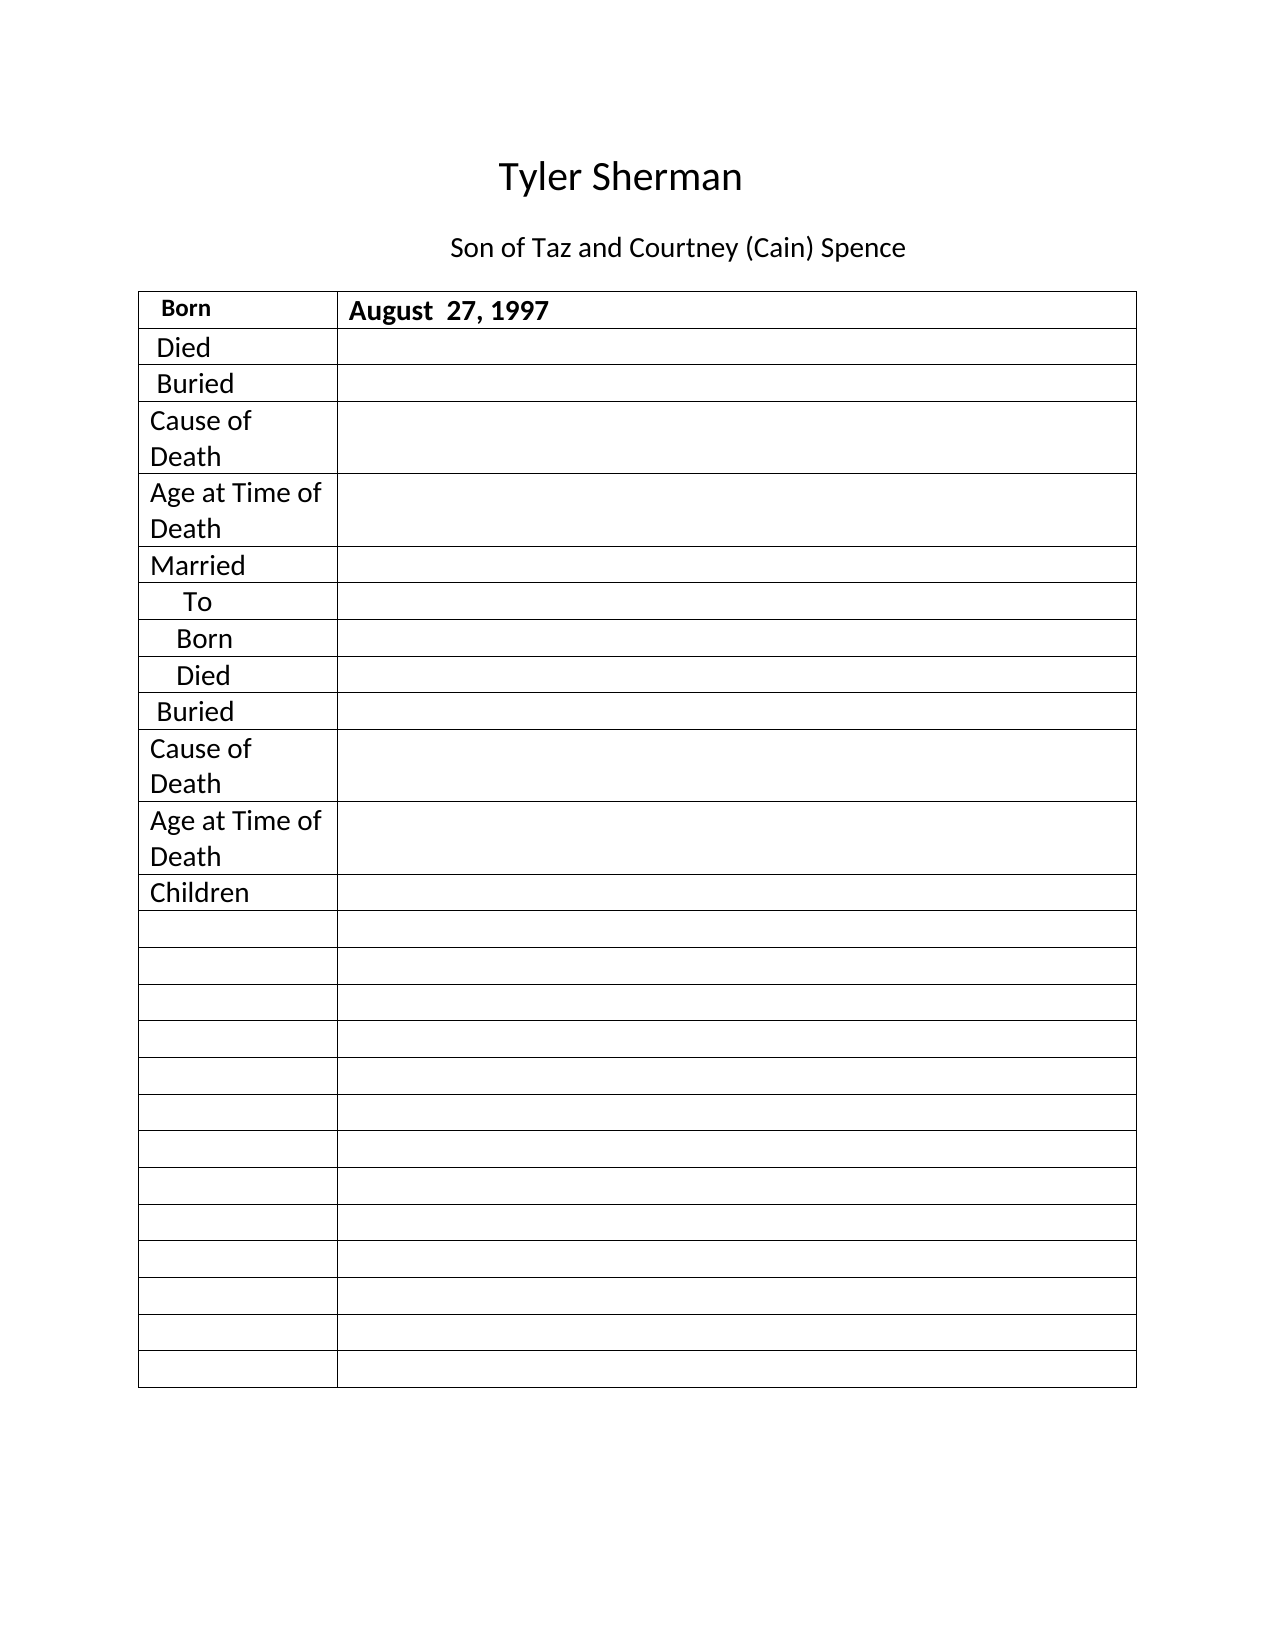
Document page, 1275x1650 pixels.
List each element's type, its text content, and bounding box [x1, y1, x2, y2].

table_cell Buried [139, 365, 337, 401]
table_cell [139, 1095, 337, 1130]
table_cell [139, 1315, 337, 1350]
table_cell Cause of Death [139, 402, 337, 473]
table_cell [139, 1241, 337, 1277]
table_cell [139, 948, 337, 983]
table_cell [338, 911, 1136, 947]
table_cell [139, 911, 337, 947]
table_cell [338, 402, 1136, 473]
table_cell [338, 1351, 1136, 1387]
table_cell [338, 1241, 1136, 1277]
table_cell To [139, 583, 337, 619]
table_header August 27, 1997 [338, 292, 1136, 328]
table_cell [338, 802, 1136, 873]
table_cell [338, 620, 1136, 656]
table_cell Age at Time of Death [139, 802, 337, 873]
text Son of Taz and Courtney (Cain) Spence [150, 229, 1125, 265]
table_cell [338, 1058, 1136, 1093]
table_cell [338, 657, 1136, 692]
table_cell [139, 1205, 337, 1240]
table_cell [139, 1278, 337, 1313]
table_cell [139, 985, 337, 1020]
table_cell [338, 1021, 1136, 1057]
table_cell [338, 948, 1136, 983]
table_cell [338, 1131, 1136, 1167]
table_cell Died [139, 657, 337, 692]
table_cell Born [139, 620, 337, 656]
table_cell [338, 547, 1136, 582]
table_cell [338, 693, 1136, 729]
text Tyler Sherman [150, 150, 1125, 201]
table_cell [338, 1205, 1136, 1240]
table_cell [338, 875, 1136, 910]
table_cell [338, 365, 1136, 401]
table_cell [139, 1021, 337, 1057]
table_cell Married [139, 547, 337, 582]
table_cell Died [139, 329, 337, 364]
table_cell [338, 329, 1136, 364]
table_cell [338, 1168, 1136, 1203]
table_cell Age at Time of Death [139, 474, 337, 546]
table_cell [338, 1095, 1136, 1130]
table_cell [139, 1131, 337, 1167]
table_cell [139, 1168, 337, 1203]
table_cell [338, 985, 1136, 1020]
table_cell [139, 1058, 337, 1093]
table_cell [338, 730, 1136, 801]
table_header Born [139, 292, 337, 328]
table_cell Cause of Death [139, 730, 337, 801]
table_cell [139, 1351, 337, 1387]
table_cell Children [139, 875, 337, 910]
table_cell Buried [139, 693, 337, 729]
table_cell [338, 1315, 1136, 1350]
table_cell [338, 474, 1136, 546]
table_cell [338, 583, 1136, 619]
table_cell [338, 1278, 1136, 1313]
